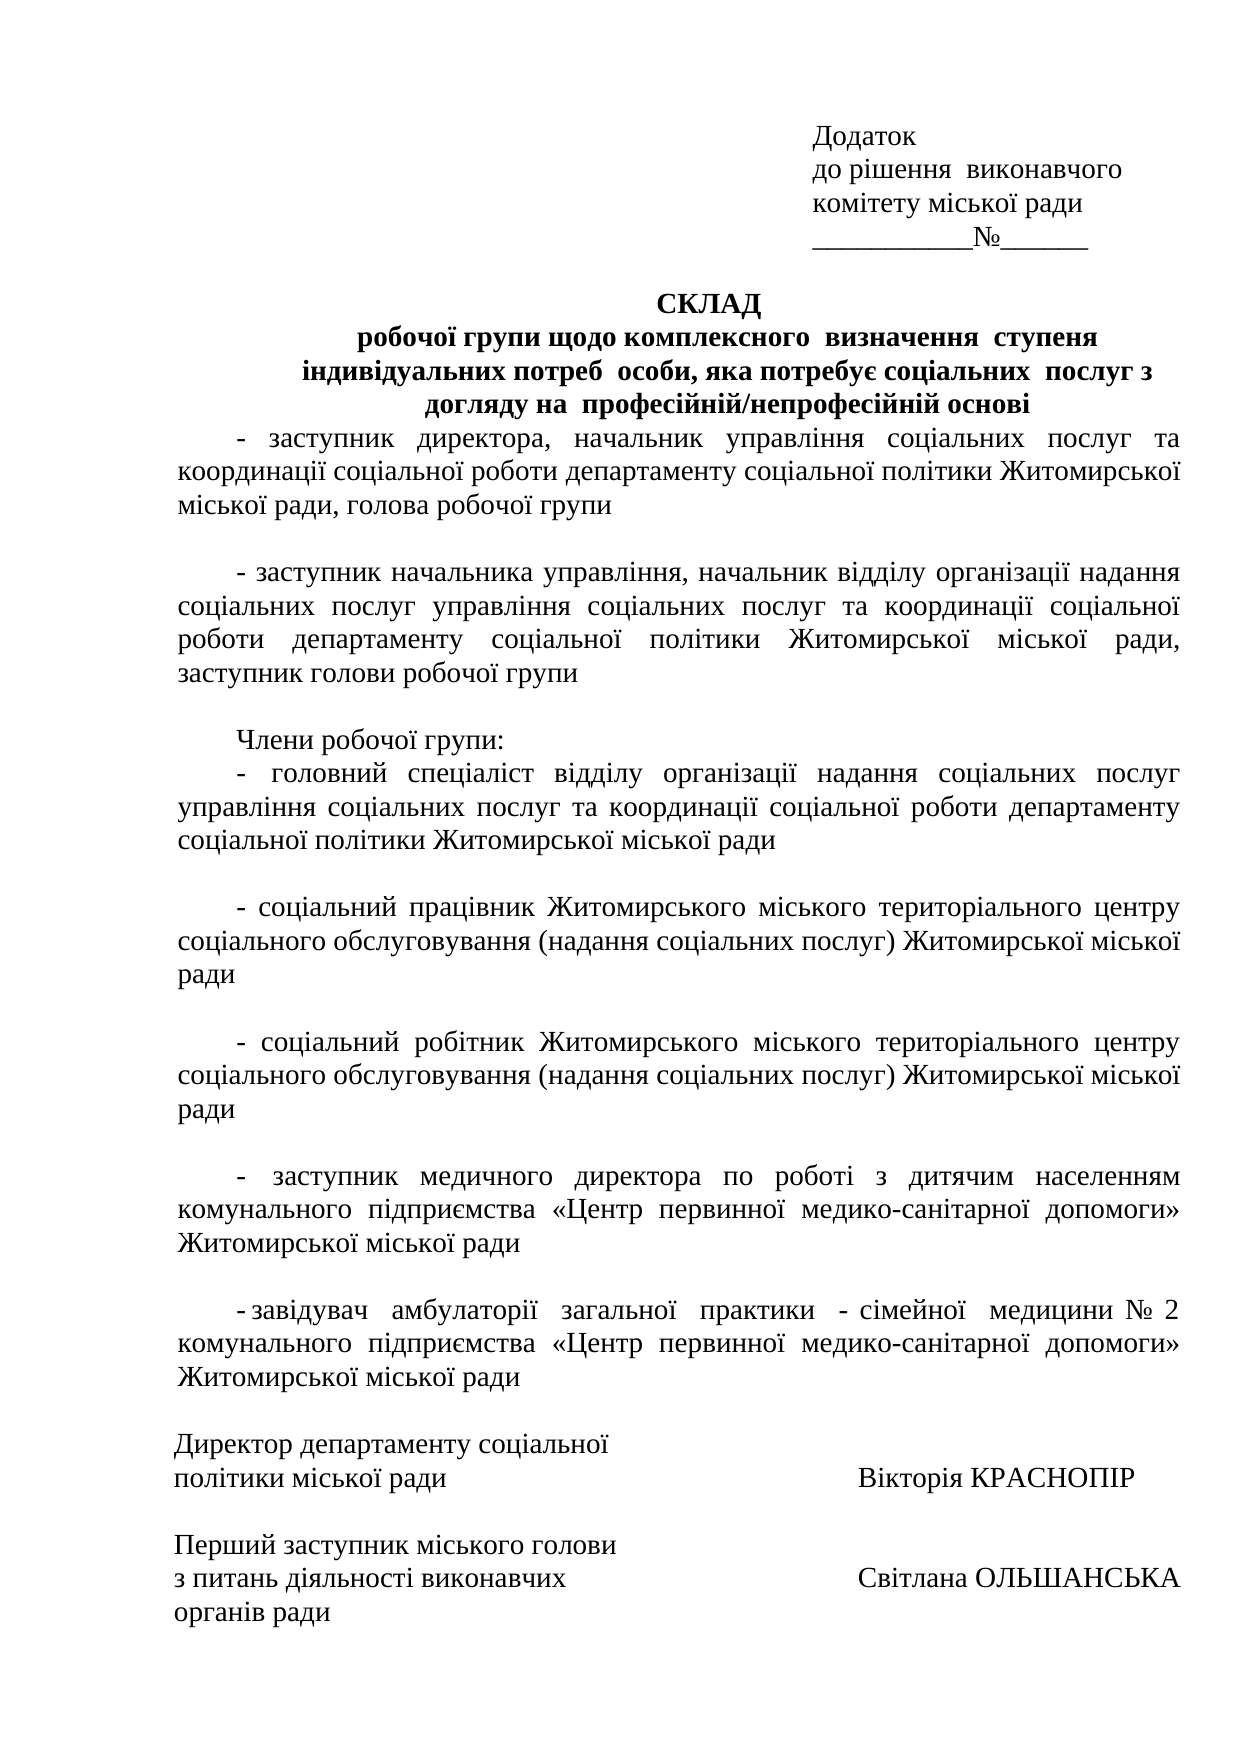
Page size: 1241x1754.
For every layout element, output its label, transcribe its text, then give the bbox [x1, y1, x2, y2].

table_cell Перший заступник міського голови з питань діяльності виконавчих органів ради [163, 1527, 635, 1627]
text Додаток [177, 118, 1181, 152]
text ___________№______ [177, 219, 1181, 252]
text Члени робочої групи: [177, 722, 1181, 755]
text СКЛАД [177, 286, 1181, 319]
text - заступник директора, начальник управління соціальних послуг та координації соціальної роботи департаменту соціальної політики Житомирської міської ради, голова робочої групи [177, 420, 1181, 521]
text - головний спеціаліст відділу організації надання соціальних послуг управління соціальних послуг та координації соціальної роботи департаменту соціальної політики Житомирської міської ради [177, 755, 1181, 856]
table_cell Світлана ОЛЬШАНСЬКА [635, 1527, 1196, 1627]
text - соціальний працівник Житомирського міського територіального центру соціального обслуговування (надання соціальних послуг) Житомирської міської ради [177, 889, 1181, 990]
table_header Директор департаменту соціальної політики міської ради [163, 1393, 635, 1527]
text - соціальний робітник Житомирського міського територіального центру соціального обслуговування (надання соціальних послуг) Житомирської міської ради [177, 1024, 1181, 1124]
table_header Вікторія КРАСНОПІР [635, 1393, 1196, 1527]
text комітету міської ради [177, 185, 1181, 219]
text - заступник начальника управління, начальник відділу організації надання соціальних послуг управління соціальних послуг та координації соціальної роботи департаменту соціальної політики Житомирської міської ради, заступник голови робочої групи [177, 554, 1181, 688]
list робочої групи щодо комплексного визначення ступеня індивідуальних потреб особи, яка потребує соціальних послуг з догляду на професійній/непрофесійній основі [274, 319, 1181, 420]
text - заступник медичного директора по роботі з дитячим населенням комунального підприємства «Центр первинної медико-санітарної допомоги» Житомирської міської ради [177, 1158, 1181, 1258]
text до рішення виконавчого [177, 152, 1181, 185]
text - завідувач амбулаторії загальної практики - сімейної медицини № 2 комунального підприємства «Центр первинної медико-санітарної допомоги» Житомирської міської ради [177, 1292, 1181, 1393]
